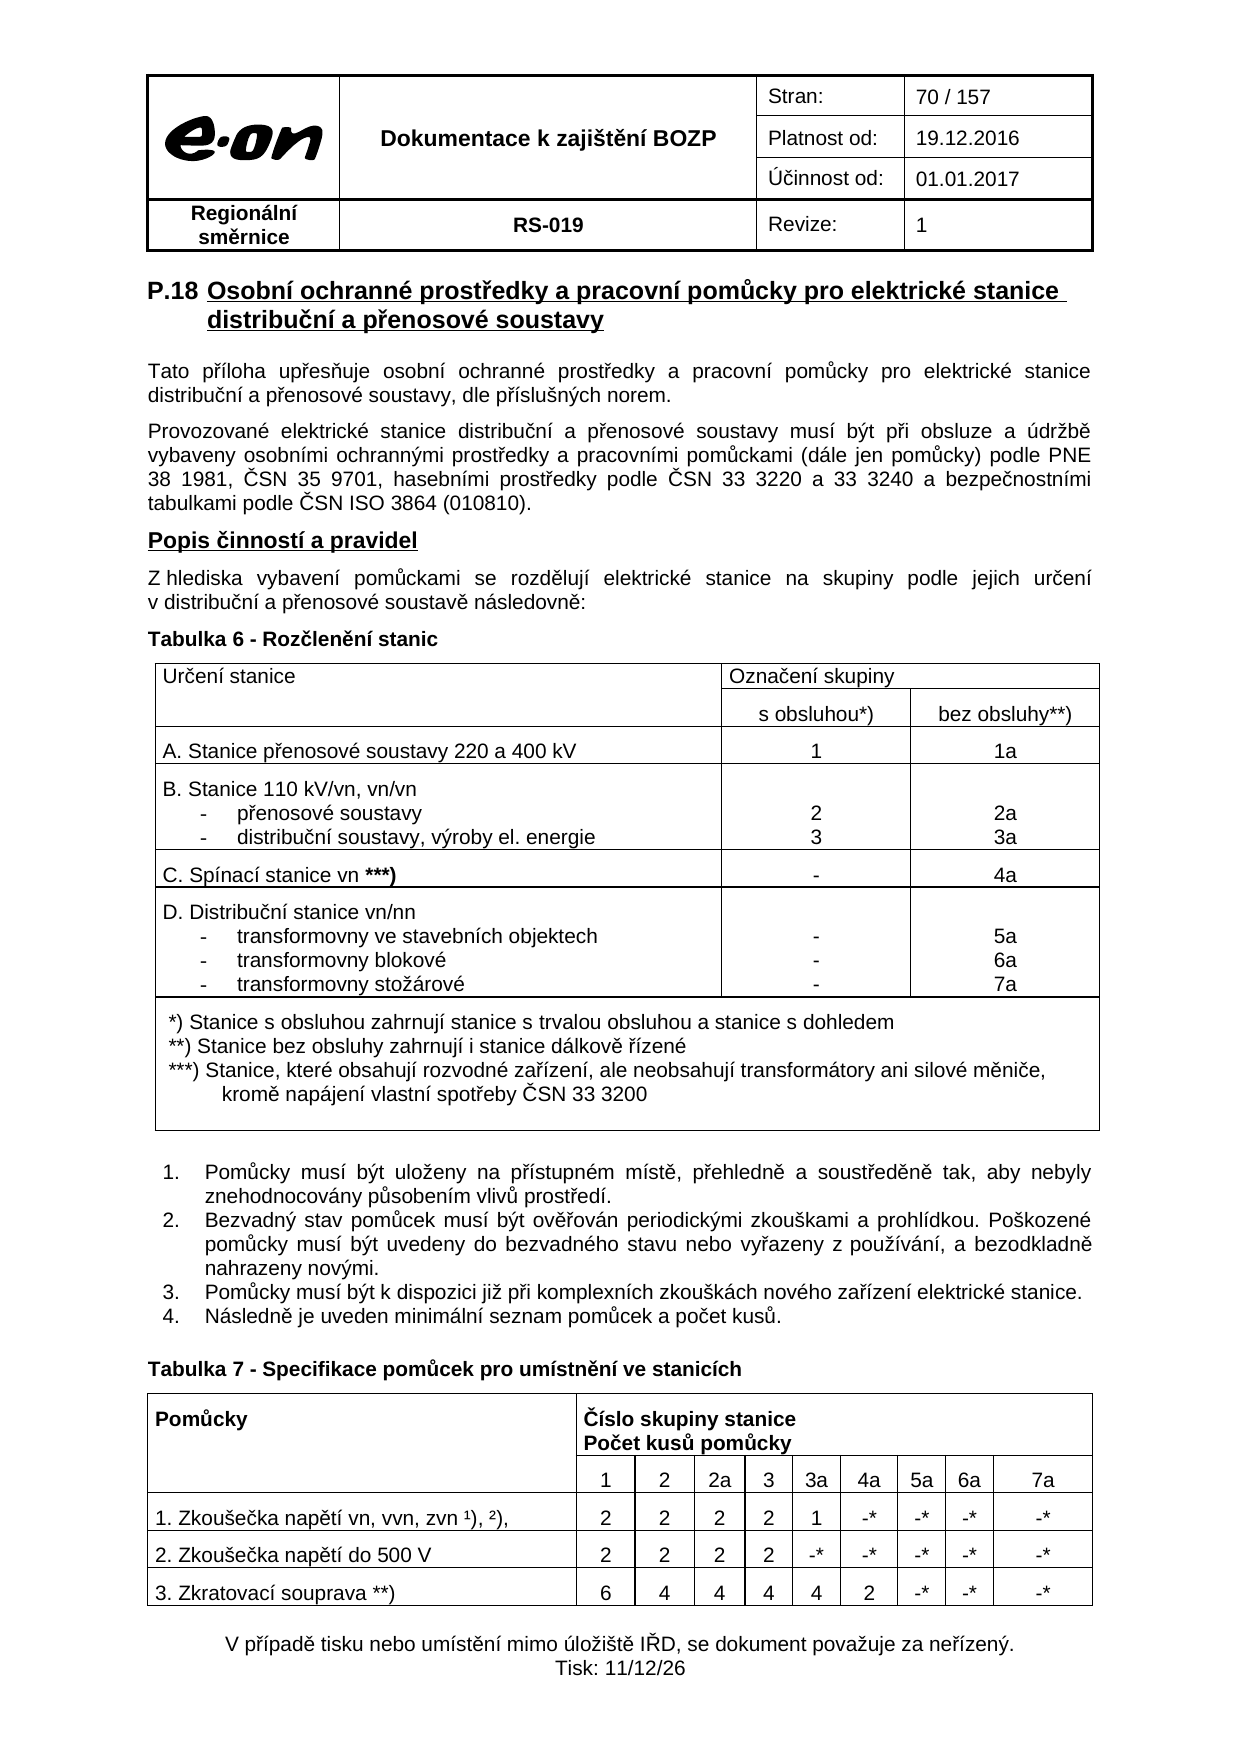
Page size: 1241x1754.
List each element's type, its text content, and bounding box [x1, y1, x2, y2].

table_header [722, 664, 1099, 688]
list Bezvadný stav pomůcek musí být ověřován periodickými zkouškami a prohlídkou. Poškozené pomůcky musí být uvedeny do bezvadného stavu nebo vyřazeny z používání, a bezodkladně nahrazeny novými. [162, 1208, 1092, 1280]
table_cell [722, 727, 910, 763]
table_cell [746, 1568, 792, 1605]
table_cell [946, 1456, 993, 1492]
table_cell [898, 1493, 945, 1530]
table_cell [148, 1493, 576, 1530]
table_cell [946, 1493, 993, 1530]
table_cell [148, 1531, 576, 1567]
text Provozované elektrické stanice distribuční a přenosové soustavy musí být při obsluze a údržbě vybaveny osobními ochrannými prostředky a pracovními pomůckami (dále jen pomůcky) podle PNE 38 1981, ČSN 35 9701, hasebními prostředky podle ČSN 33 3220 a 33 3240 a bezpečnostními tabulkami podle ČSN ISO 3864 (010810). [148, 419, 1092, 515]
list Následně je uveden minimální seznam pomůcek a počet kusů. [162, 1304, 1092, 1328]
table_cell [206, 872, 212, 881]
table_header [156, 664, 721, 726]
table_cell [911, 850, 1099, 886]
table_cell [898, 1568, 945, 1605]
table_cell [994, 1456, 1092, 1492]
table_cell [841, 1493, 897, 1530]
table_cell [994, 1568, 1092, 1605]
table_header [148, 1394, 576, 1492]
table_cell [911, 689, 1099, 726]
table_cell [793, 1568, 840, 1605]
title Popis činností a pravidel [148, 527, 1092, 554]
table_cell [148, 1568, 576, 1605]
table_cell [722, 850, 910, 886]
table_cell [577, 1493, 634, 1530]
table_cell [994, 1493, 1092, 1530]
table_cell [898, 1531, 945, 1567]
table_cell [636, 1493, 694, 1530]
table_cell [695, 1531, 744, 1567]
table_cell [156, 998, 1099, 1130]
list Pomůcky musí být k dispozici již při komplexních zkouškách nového zařízení elektrické stanice. [162, 1280, 1092, 1304]
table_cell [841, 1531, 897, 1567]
list Pomůcky musí být uloženy na přístupném místě, přehledně a soustředěně tak, aby nebyly znehodnocovány působením vlivů prostředí. [162, 1160, 1092, 1208]
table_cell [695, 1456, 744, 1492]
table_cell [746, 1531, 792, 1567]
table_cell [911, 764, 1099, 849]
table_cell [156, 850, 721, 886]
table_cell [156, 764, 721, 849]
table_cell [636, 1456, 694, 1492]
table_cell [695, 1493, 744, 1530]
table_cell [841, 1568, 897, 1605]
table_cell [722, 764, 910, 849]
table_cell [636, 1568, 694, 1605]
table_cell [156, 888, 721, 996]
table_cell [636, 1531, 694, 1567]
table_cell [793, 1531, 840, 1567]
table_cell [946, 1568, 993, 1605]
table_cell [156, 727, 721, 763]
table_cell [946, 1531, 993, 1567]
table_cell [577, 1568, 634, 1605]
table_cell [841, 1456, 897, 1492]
text Z hlediska vybavení pomůckami se rozdělují elektrické stanice na skupiny podle jejich určení v distribuční a přenosové soustavě následovně: [148, 566, 1092, 614]
text Tato příloha upřesňuje osobní ochranné prostředky a pracovní pomůcky pro elektrické stanice distribuční a přenosové soustavy, dle příslušných norem. [148, 359, 1092, 407]
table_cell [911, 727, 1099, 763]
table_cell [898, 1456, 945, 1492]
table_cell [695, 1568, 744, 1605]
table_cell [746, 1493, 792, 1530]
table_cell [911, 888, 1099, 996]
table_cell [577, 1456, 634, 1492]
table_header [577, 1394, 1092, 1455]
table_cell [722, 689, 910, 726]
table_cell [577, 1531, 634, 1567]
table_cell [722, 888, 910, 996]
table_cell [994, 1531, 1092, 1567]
text Osobní ochranné prostředky a pracovní pomůcky pro elektrické stanice distribuční a přenosové soustavy [147, 276, 1092, 334]
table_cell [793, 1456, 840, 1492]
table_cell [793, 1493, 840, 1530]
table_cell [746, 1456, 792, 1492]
